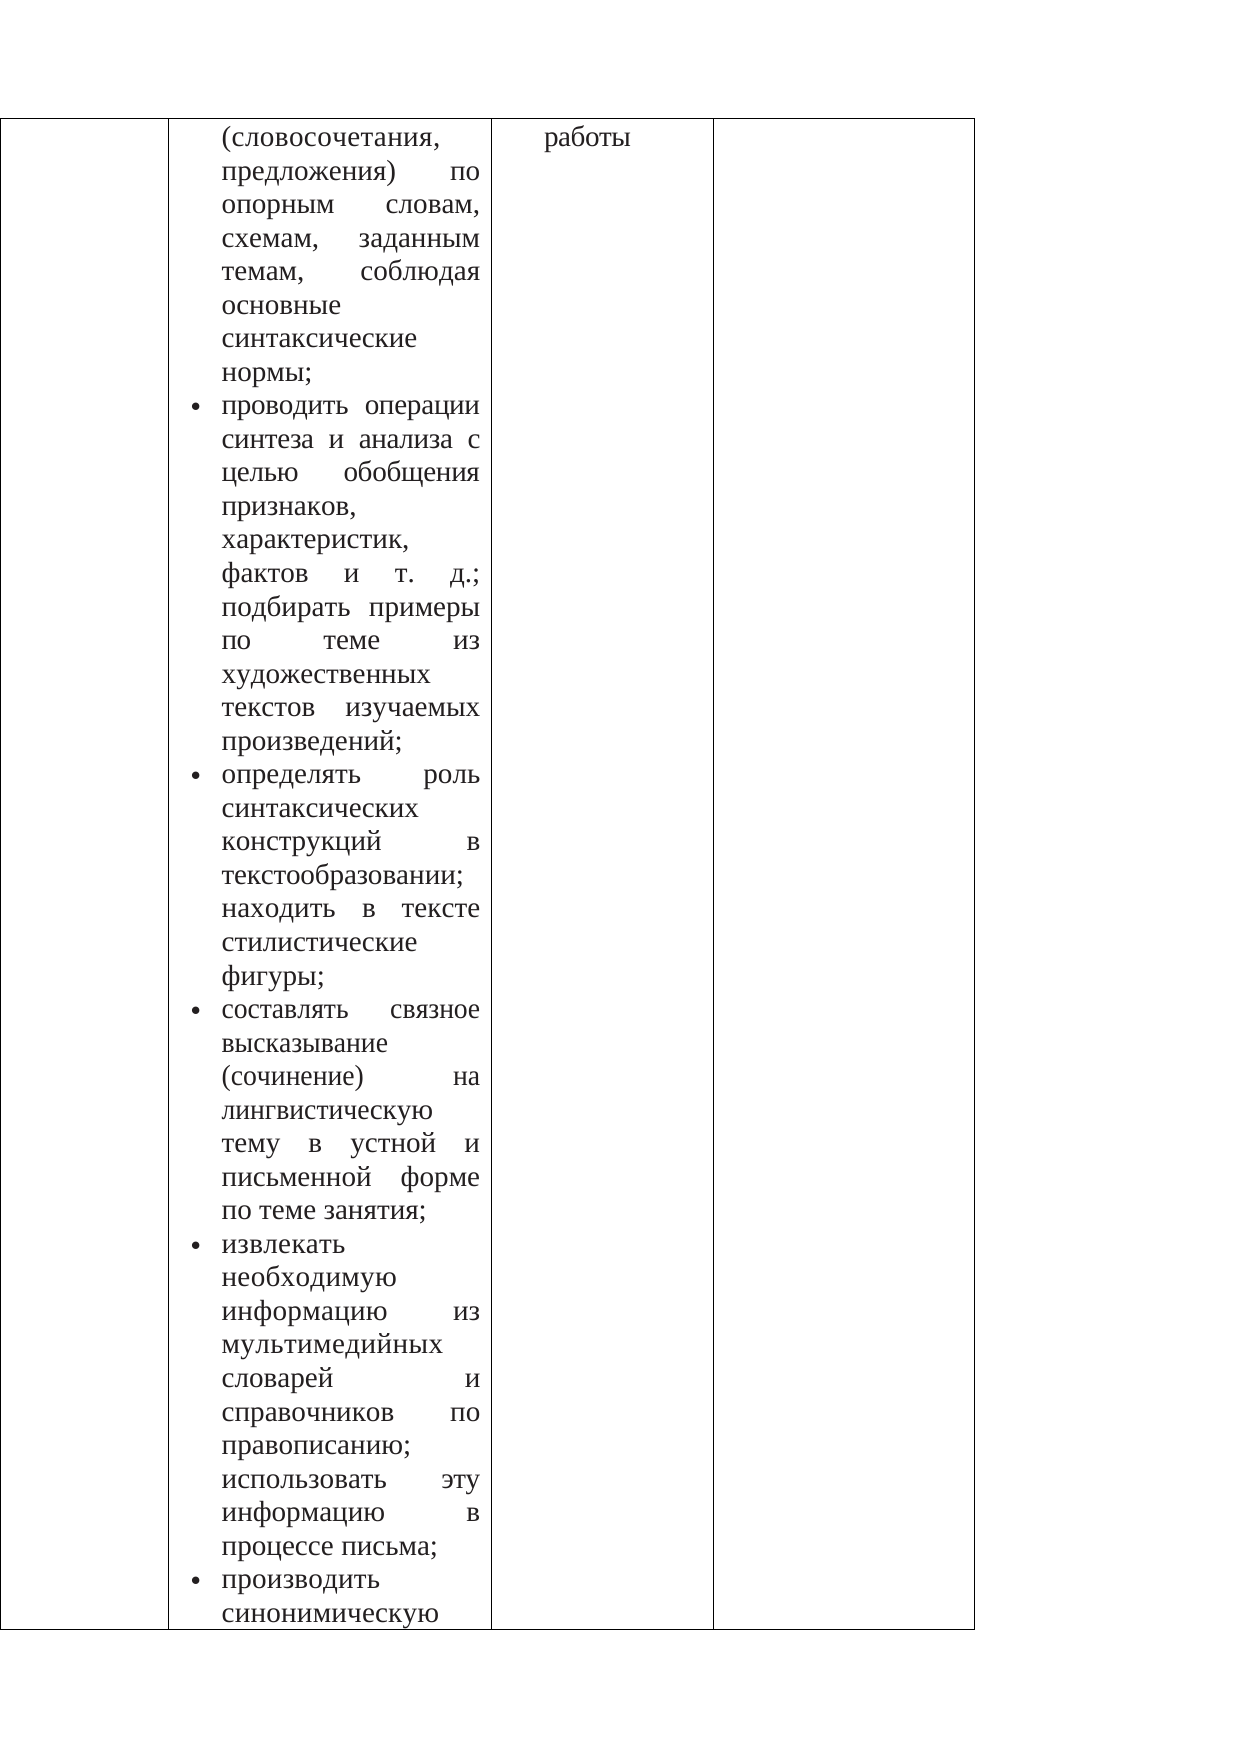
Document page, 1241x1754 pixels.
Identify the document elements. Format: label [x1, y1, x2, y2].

table_cell [492, 119, 713, 1628]
table_cell [714, 119, 974, 1628]
table_cell [169, 119, 491, 1628]
table_cell [1, 119, 168, 1628]
